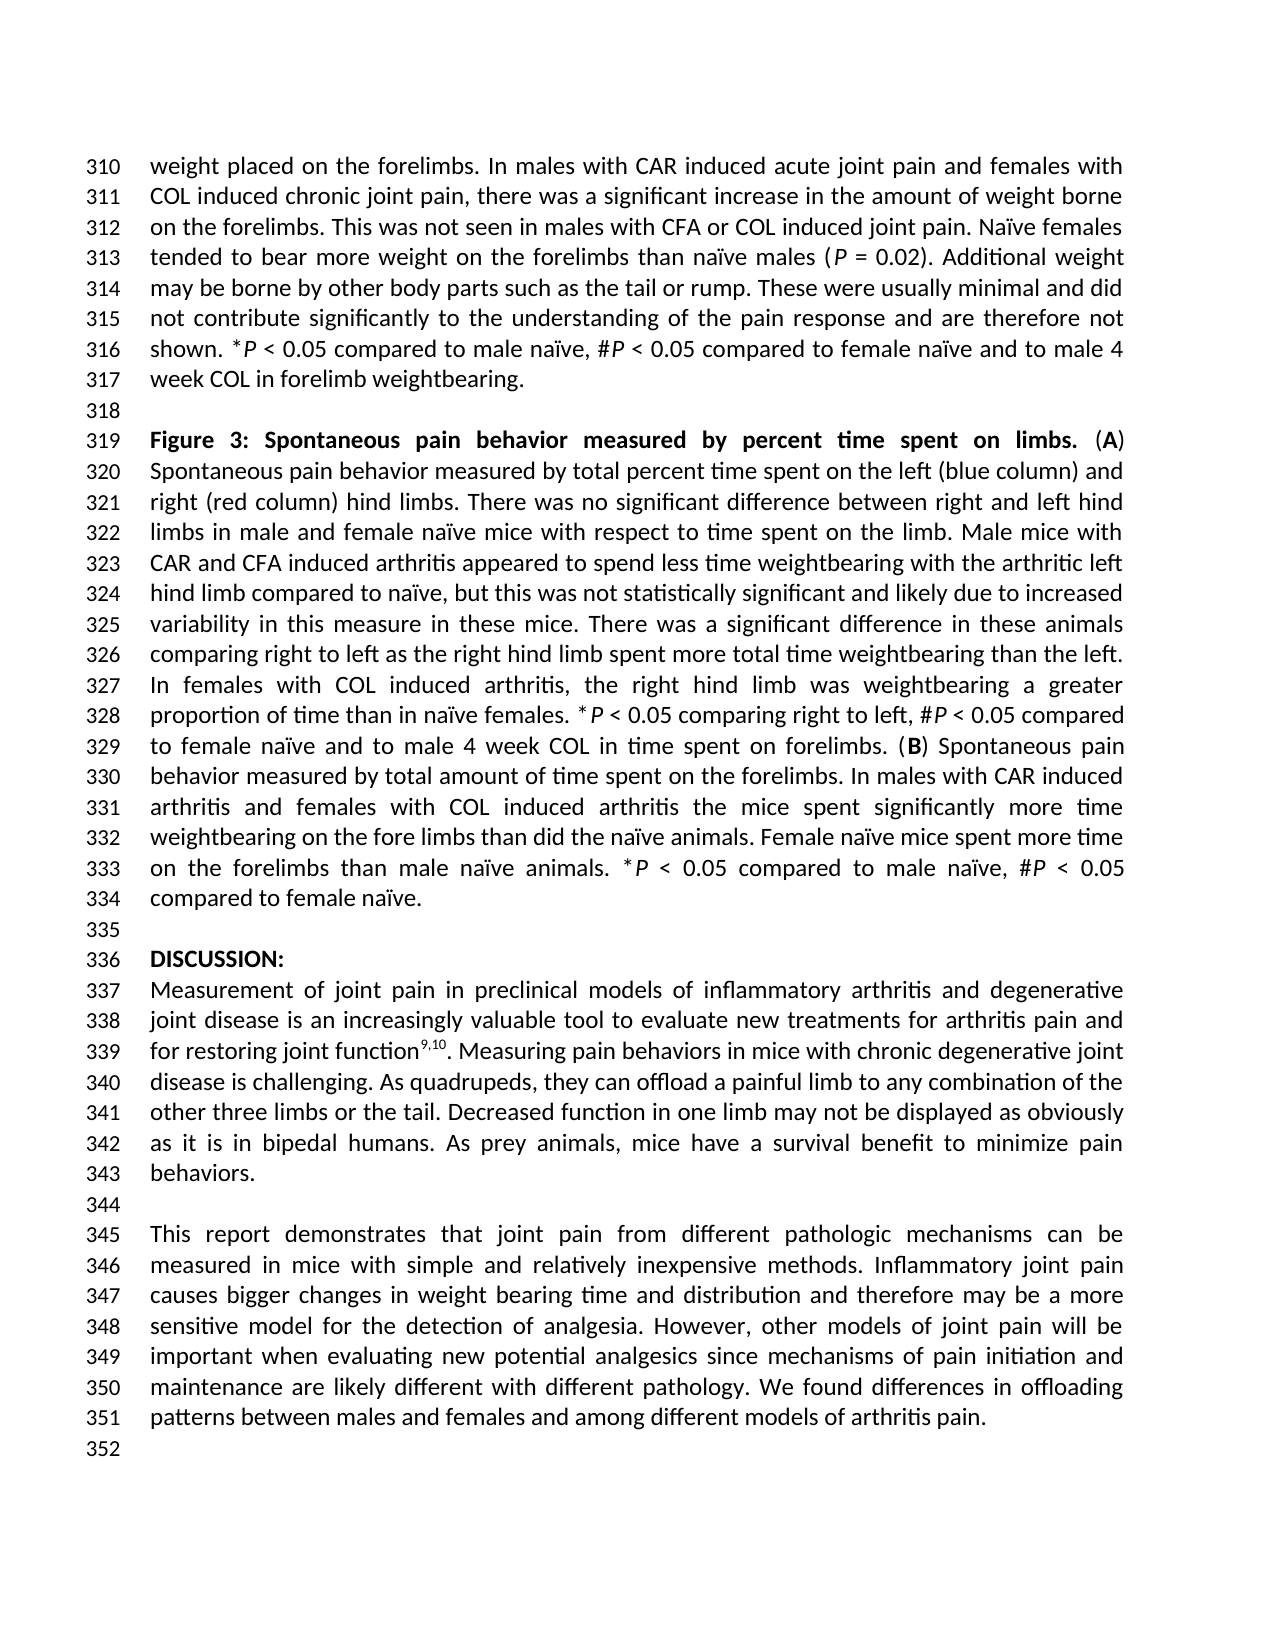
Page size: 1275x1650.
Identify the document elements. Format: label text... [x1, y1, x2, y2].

text DISCUSSION: [150, 943, 1125, 974]
text Figure 3: Spontaneous pain behavior measured by percent time spent on limbs. (A) Spontaneous pain behavior measured by total percent time spent on the left (blue column) and right (red column) hind limbs. There was no significant difference between right and left hind limbs in male and female naïve mice with respect to time spent on the limb. Male mice with CAR and CFA induced arthritis appeared to spend less time weightbearing with the arthritic left hind limb compared to naïve, but this was not statistically significant and likely due to increased variability in this measure in these mice. There was a significant difference in these animals comparing right to left as the right hind limb spent more total time weightbearing than the left. In females with COL induced arthritis, the right hind limb was weightbearing a greater proportion of time than in naïve females. *P < 0.05 comparing right to left, #P < 0.05 compared to female naïve and to male 4 week COL in time spent on forelimbs. (B) Spontaneous pain behavior measured by total amount of time spent on the forelimbs. In males with CAR induced arthritis and females with COL induced arthritis the mice spent significantly more time weightbearing on the fore limbs than did the naïve animals. Female naïve mice spent more time on the forelimbs than male naïve animals. *P < 0.05 compared to male naïve, #P < 0.05 compared to female naïve. [150, 425, 1125, 913]
text This report demonstrates that joint pain from different pathologic mechanisms can be measured in mice with simple and relatively inexpensive methods. Inflammatory joint pain causes bigger changes in weight bearing time and distribution and therefore may be a more sensitive model for the detection of analgesia. However, other models of joint pain will be important when evaluating new potential analgesics since mechanisms of pain initiation and maintenance are likely different with different pathology. We found differences in offloading patterns between males and females and among different models of arthritis pain. [150, 1218, 1125, 1432]
text Measurement of joint pain in preclinical models of inflammatory arthritis and degenerative joint disease is an increasingly valuable tool to evaluate new treatments for arthritis pain and for restoring joint function9,10. Measuring pain behaviors in mice with chronic degenerative joint disease is challenging. As quadrupeds, they can offload a painful limb to any combination of the other three limbs or the tail. Decreased function in one limb may not be displayed as obviously as it is in bipedal humans. As prey animals, mice have a survival benefit to minimize pain behaviors. [150, 974, 1125, 1188]
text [150, 150, 1125, 394]
